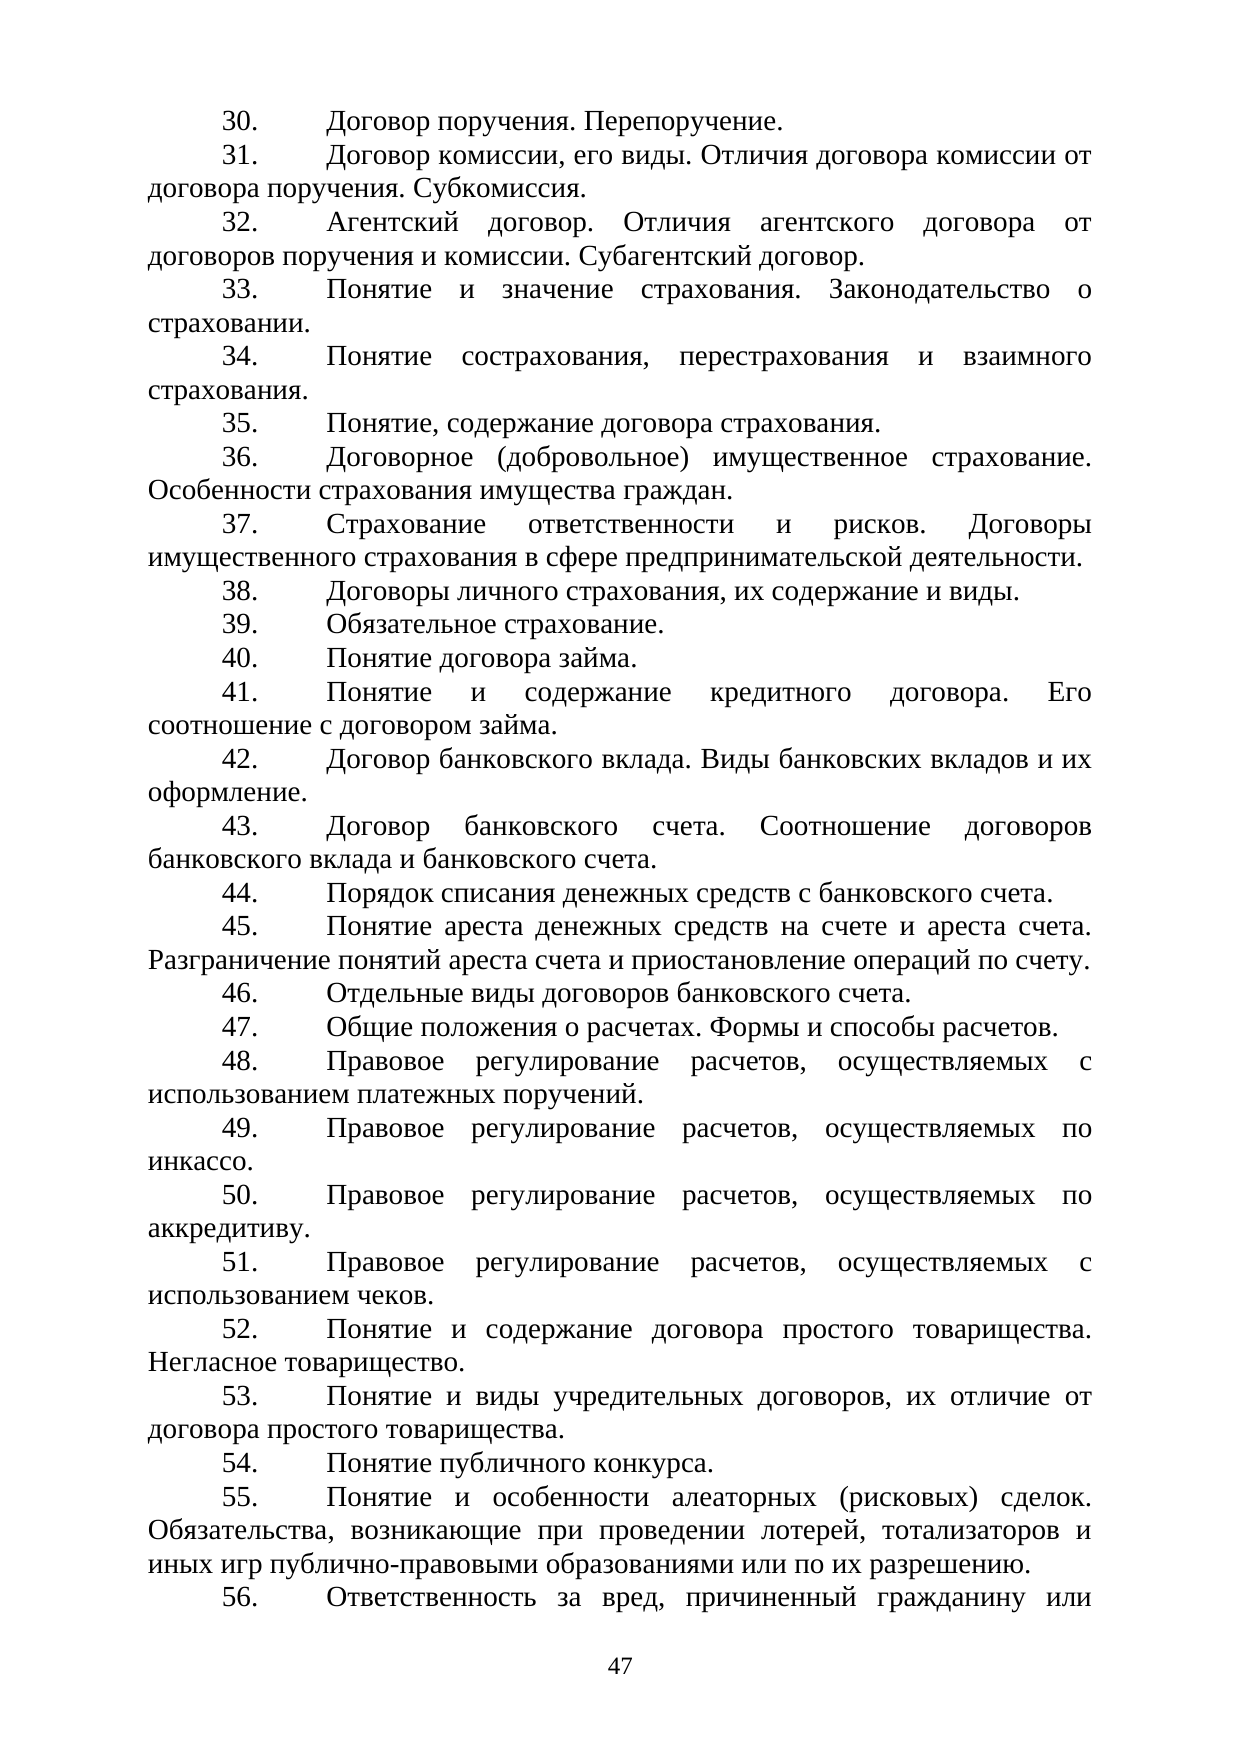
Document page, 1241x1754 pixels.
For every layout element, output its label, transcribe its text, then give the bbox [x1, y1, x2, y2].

list Понятие и содержание кредитного договора. Его соотношение с договором займа. [148, 674, 1092, 741]
list Общие положения о расчетах. Формы и способы расчетов. [148, 1009, 1092, 1043]
list Агентский договор. Отличия агентского договора от договоров поручения и комиссии. Субагентский договор. [148, 204, 1092, 271]
list Понятие и виды учредительных договоров, их отличие от договора простого товарищества. [148, 1378, 1092, 1445]
list Понятие сострахования, перестрахования и взаимного страхования. [148, 338, 1092, 405]
list Договорное (добровольное) имущественное страхование. Особенности страхования имущества граждан. [148, 439, 1092, 506]
list Договор банковского вклада. Виды банковских вкладов и их оформление. [148, 741, 1092, 808]
list Договор поручения. Перепоручение. [148, 103, 1092, 137]
list Понятие публичного конкурса. [148, 1445, 1092, 1479]
list Страхование ответственности и рисков. Договоры имущественного страхования в сфере предпринимательской деятельности. [148, 506, 1092, 573]
list Правовое регулирование расчетов, осуществляемых по инкассо. [148, 1110, 1092, 1177]
list Договор комиссии, его виды. Отличия договора комиссии от договора поручения. Субкомиссия. [148, 137, 1092, 204]
list Правовое регулирование расчетов, осуществляемых с использованием платежных поручений. [148, 1043, 1092, 1110]
list Договоры личного страхования, их содержание и виды. [148, 573, 1092, 607]
list Правовое регулирование расчетов, осуществляемых по аккредитиву. [148, 1177, 1092, 1244]
list Понятие договора займа. [148, 640, 1092, 674]
list Договор банковского счета. Соотношение договоров банковского вклада и банковского счета. [148, 808, 1092, 875]
list Понятие, содержание договора страхования. [148, 405, 1092, 439]
list Правовое регулирование расчетов, осуществляемых с использованием чеков. [148, 1244, 1092, 1311]
list Понятие и содержание договора простого товарищества. Негласное товарищество. [148, 1311, 1092, 1378]
list Понятие и значение страхования. Законодательство о страховании. [148, 271, 1092, 338]
list Порядок списания денежных средств с банковского счета. [148, 875, 1092, 908]
list Понятие и особенности алеаторных (рисковых) сделок. Обязательства, возникающие при проведении лотерей, тотализаторов и иных игр публично-правовыми образованиями или по их разрешению. [148, 1479, 1092, 1579]
list Понятие ареста денежных средств на счете и ареста счета. Разграничение понятий ареста счета и приостановление операций по счету. [148, 908, 1092, 976]
list Отдельные виды договоров банковского счета. [148, 976, 1092, 1009]
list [148, 1579, 1092, 1613]
list Обязательное страхование. [148, 607, 1092, 640]
